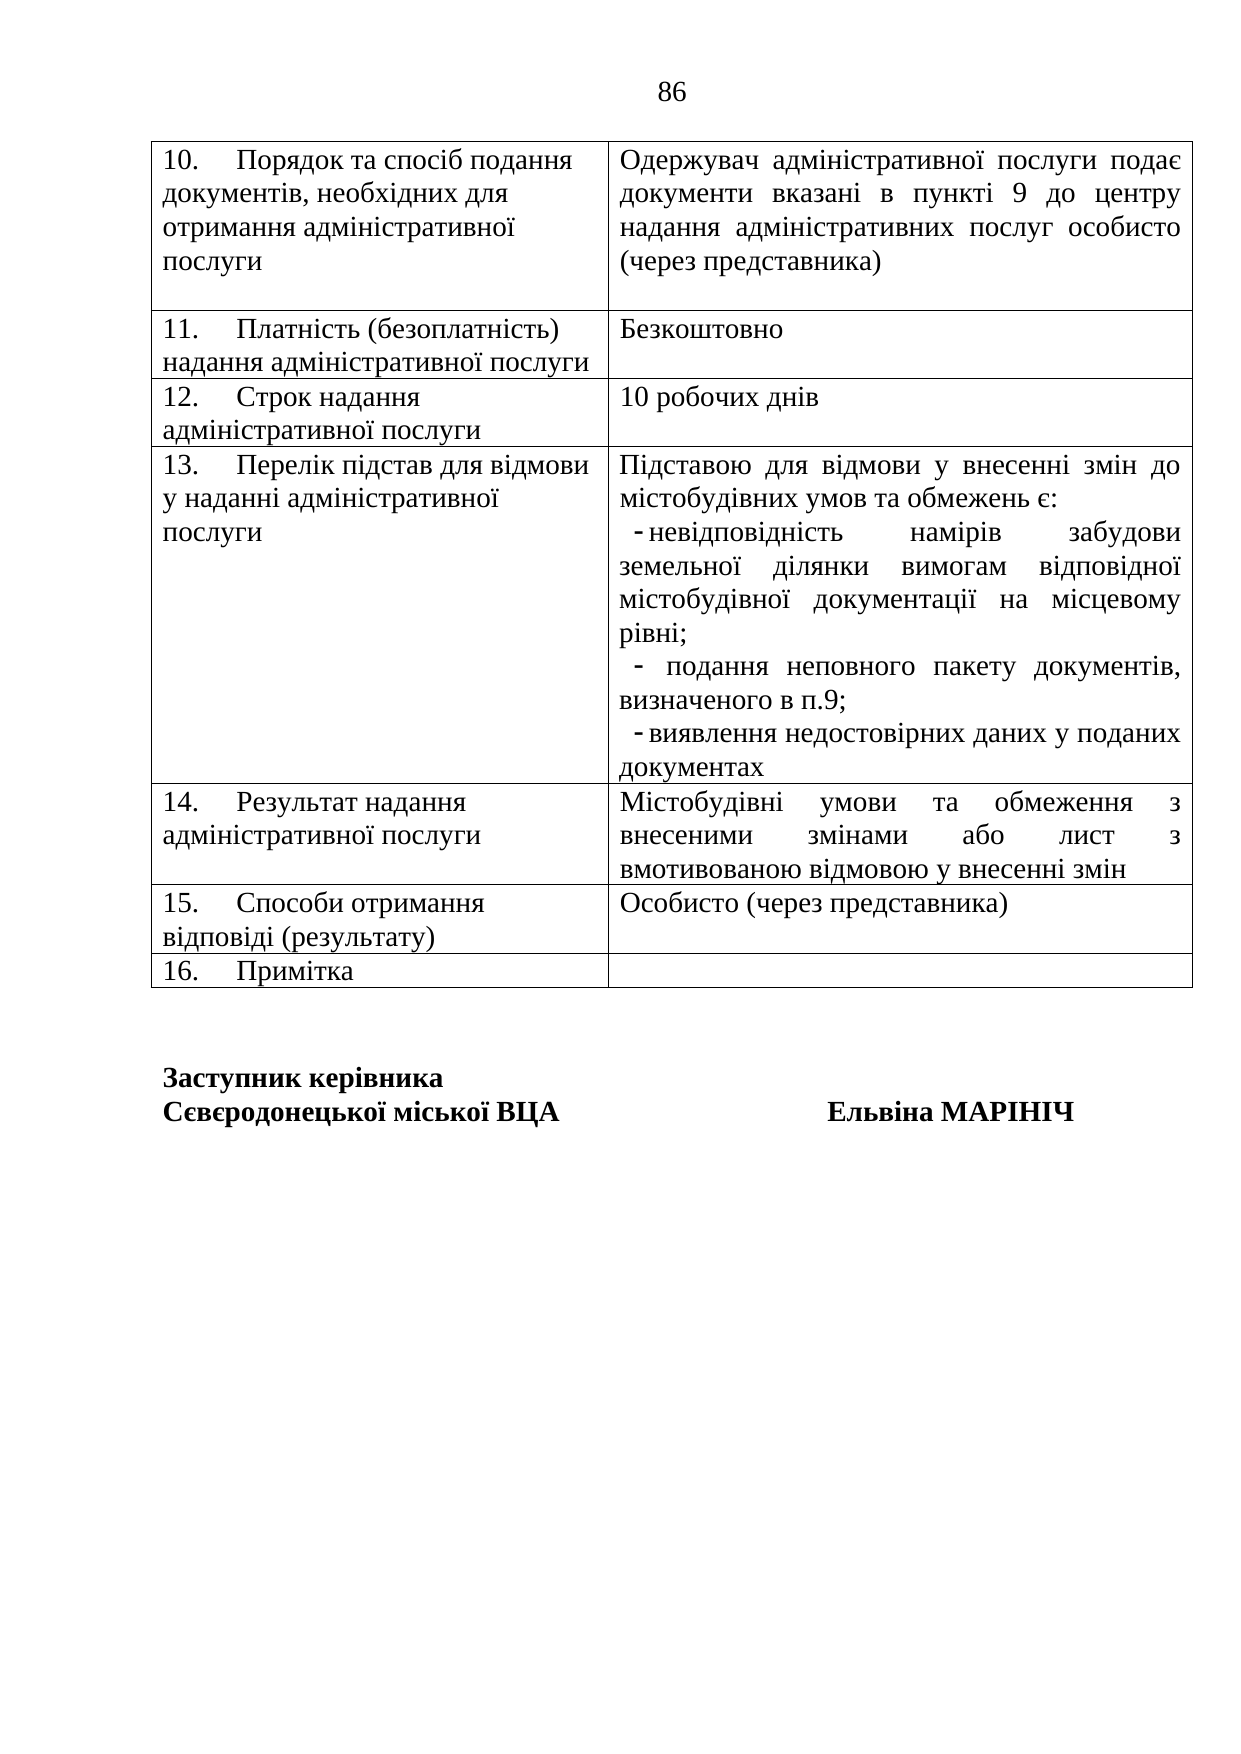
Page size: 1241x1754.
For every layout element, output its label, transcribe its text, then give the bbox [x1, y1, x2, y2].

table_cell Містобудівні умови та обмеження з внесеними змінами або лист з вмотивованою відмовою у внесенні змін [609, 784, 1192, 884]
table_cell 15. Способи отримання відповіді (результату) [152, 885, 608, 952]
table_cell 13. Перелік підстав для відмови у наданні адміністративної послуги [152, 447, 608, 783]
text Сєвєродонецької міської ВЦА Ельвіна МАРІНІЧ [162, 1094, 1181, 1127]
table_cell 11. Платність (безоплатність) надання адміністративної послуги [152, 311, 608, 378]
table_cell [609, 954, 1192, 987]
table_cell Особисто (через представника) [609, 885, 1192, 952]
table_cell Одержувач адміністративної послуги подає документи вказані в пункті 9 до центру надання адміністративних послуг особисто (через представника) [609, 142, 1192, 310]
table_cell 10 робочих днів [609, 379, 1192, 446]
table_cell 12. Строк надання адміністративної послуги [152, 379, 608, 446]
table_cell 16. Примітка [152, 954, 608, 987]
table_cell Підставою для відмови у внесенні змін до містобудівних умов та обмежень є: невідповідність намірів забудови земельної ділянки вимогам відповідної містобудівної документації на місцевому рівні; подання неповного пакету документів, визначеного в п.9; виявлення недостовірних даних у поданих документах [609, 447, 1192, 783]
list Заступник керівника [162, 1060, 1181, 1094]
table_cell 10. Порядок та спосіб подання документів, необхідних для отримання адміністративної послуги [152, 142, 608, 310]
table_cell 14. Результат надання адміністративної послуги [152, 784, 608, 884]
table_cell Безкоштовно [609, 311, 1192, 378]
